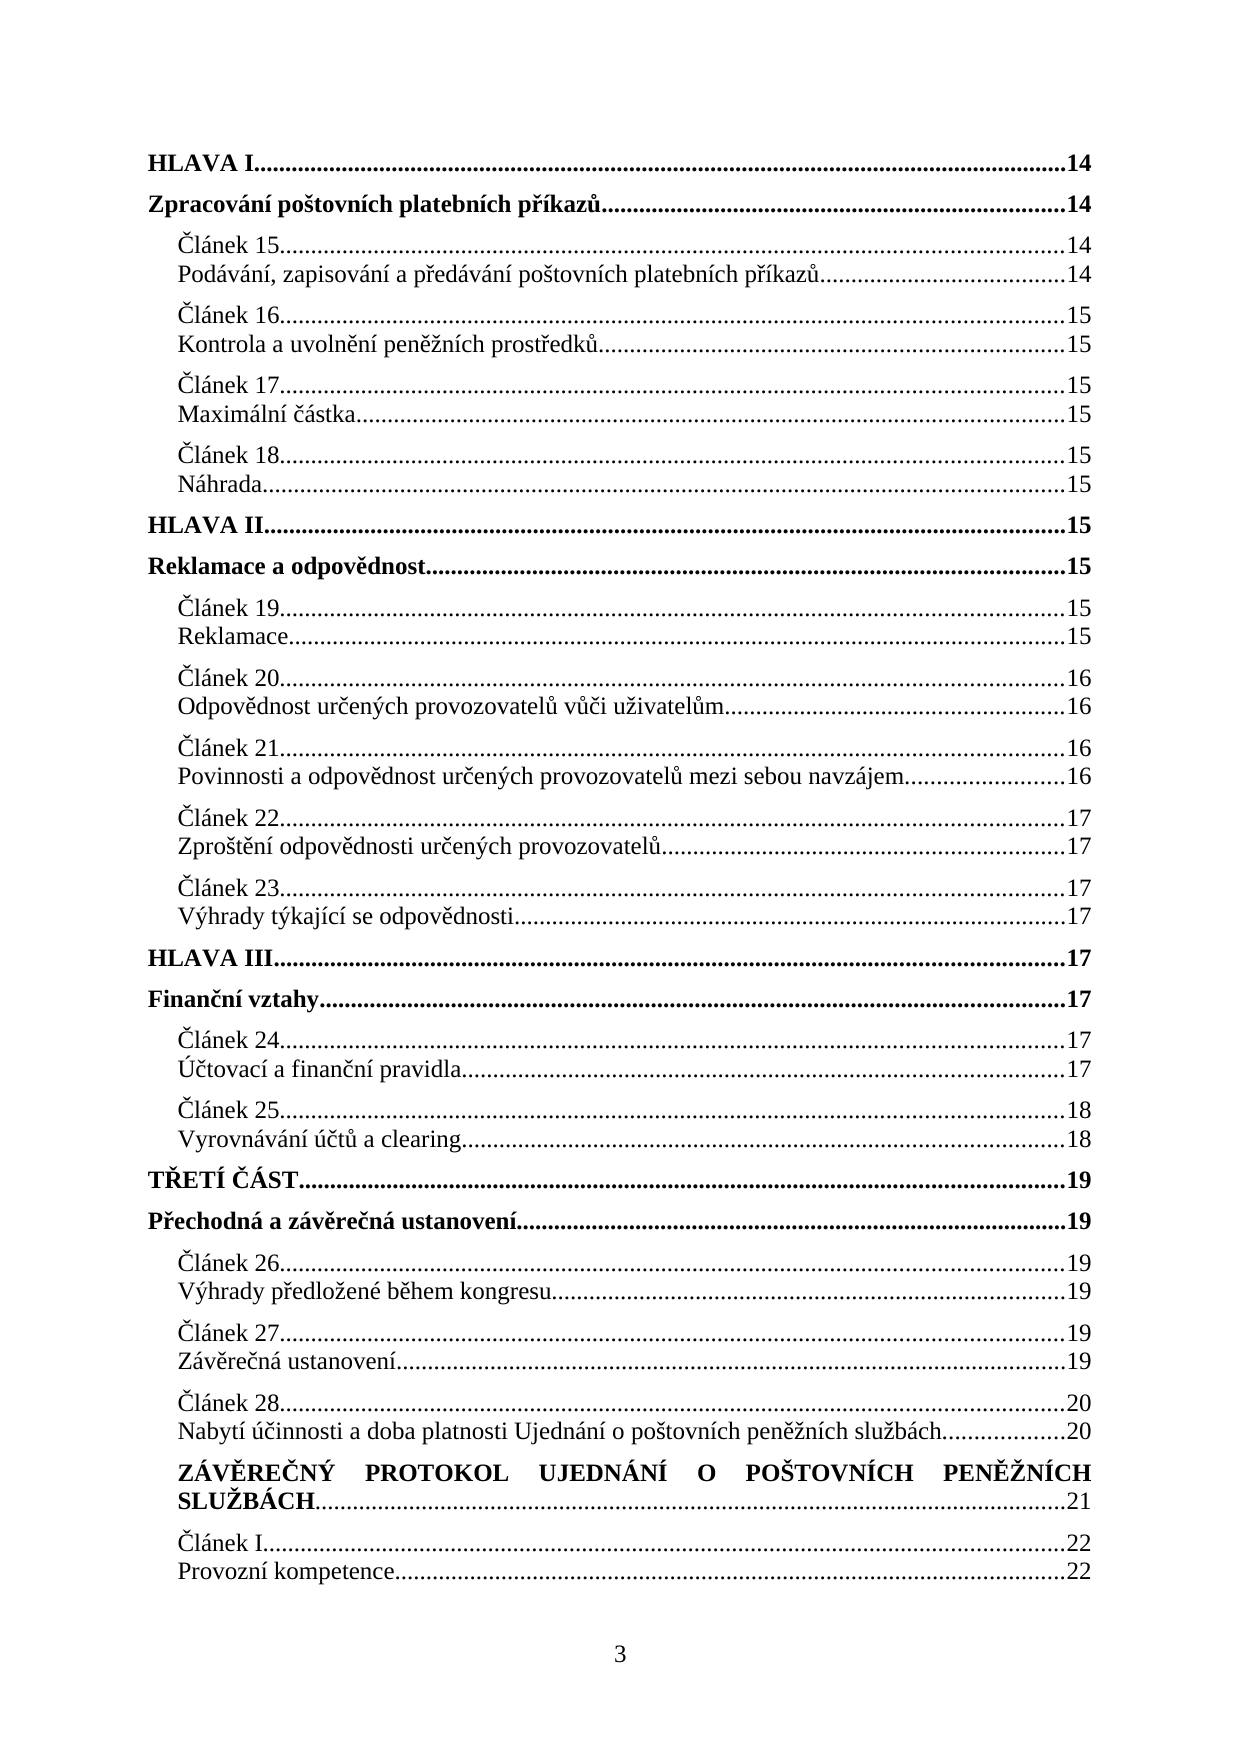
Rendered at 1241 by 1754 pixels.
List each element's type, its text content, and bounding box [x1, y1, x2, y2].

text ZÁVĚREČNÝ PROTOKOL UJEDNÁNÍ O POŠTOVNÍCH PENĚŽNÍCH SLUŽBÁCH 21 [177, 1458, 1092, 1515]
text Odpovědnost určených provozovatelů vůči uživatelům 16 [177, 691, 1092, 720]
text Výhrady předložené během kongresu 19 [177, 1276, 1092, 1305]
text Článek 22 17 [177, 803, 1092, 831]
text Finanční vztahy 17 [148, 984, 1092, 1013]
text Článek 15 14 [177, 230, 1092, 259]
text Výhrady týkající se odpovědnosti 17 [177, 901, 1092, 930]
text Článek 18 15 [177, 440, 1092, 469]
text Provozní kompetence 22 [177, 1556, 1092, 1585]
text Zproštění odpovědnosti určených provozovatelů 17 [177, 831, 1092, 860]
text Článek 24 17 [177, 1025, 1092, 1054]
text Kontrola a uvolnění peněžních prostředků 15 [177, 329, 1092, 358]
text Přechodná a závěrečná ustanovení 19 [148, 1206, 1092, 1235]
text HLAVA III 17 [148, 943, 1092, 971]
text Článek I 22 [177, 1528, 1092, 1556]
text Reklamace 15 [177, 621, 1092, 650]
text Maximální částka 15 [177, 399, 1092, 428]
text Článek 21 16 [177, 733, 1092, 761]
text Článek 26 19 [177, 1248, 1092, 1276]
text TŘETÍ ČÁST 19 [148, 1165, 1092, 1194]
text Článek 19 15 [177, 593, 1092, 621]
text Povinnosti a odpovědnost určených provozovatelů mezi sebou navzájem 16 [177, 761, 1092, 790]
text Článek 27 19 [177, 1318, 1092, 1346]
text Podávání, zapisování a předávání poštovních platebních příkazů 14 [177, 259, 1092, 288]
text Článek 17 15 [177, 370, 1092, 399]
text Článek 23 17 [177, 873, 1092, 901]
text Článek 25 18 [177, 1095, 1092, 1124]
text Článek 28 20 [177, 1388, 1092, 1416]
text Vyrovnávání účtů a clearing 18 [177, 1124, 1092, 1153]
text HLAVA I 14 [148, 148, 1092, 176]
text Účtovací a finanční pravidla 17 [177, 1054, 1092, 1083]
text Zpracování poštovních platebních příkazů 14 [148, 189, 1092, 218]
text HLAVA II 15 [148, 510, 1092, 539]
text Náhrada 15 [177, 469, 1092, 498]
text Článek 16 15 [177, 300, 1092, 329]
text Článek 20 16 [177, 663, 1092, 691]
text Reklamace a odpovědnost 15 [148, 551, 1092, 580]
text Závěrečná ustanovení 19 [177, 1346, 1092, 1375]
text Nabytí účinnosti a doba platnosti Ujednání o poštovních peněžních službách 20 [177, 1416, 1092, 1445]
